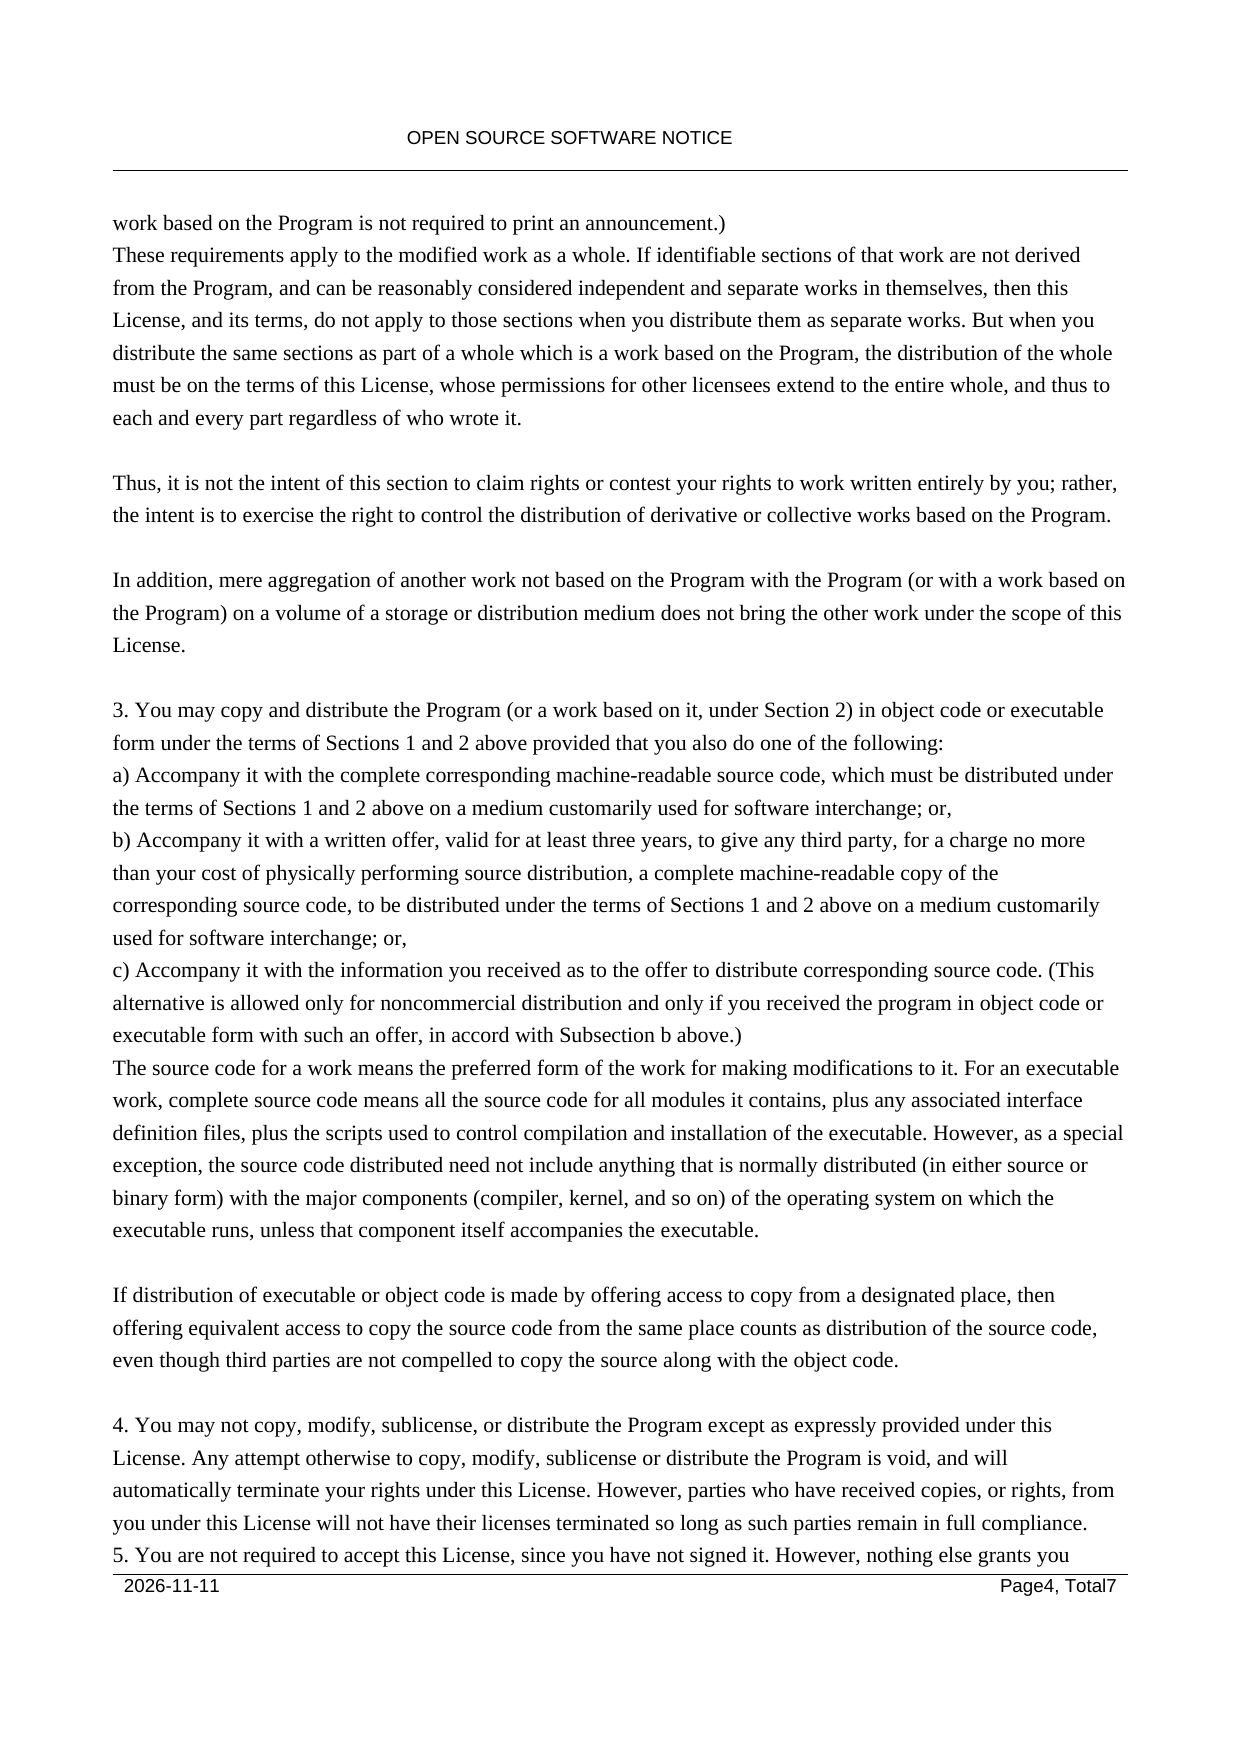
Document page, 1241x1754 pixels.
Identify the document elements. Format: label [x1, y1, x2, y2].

text [112, 206, 1128, 1571]
